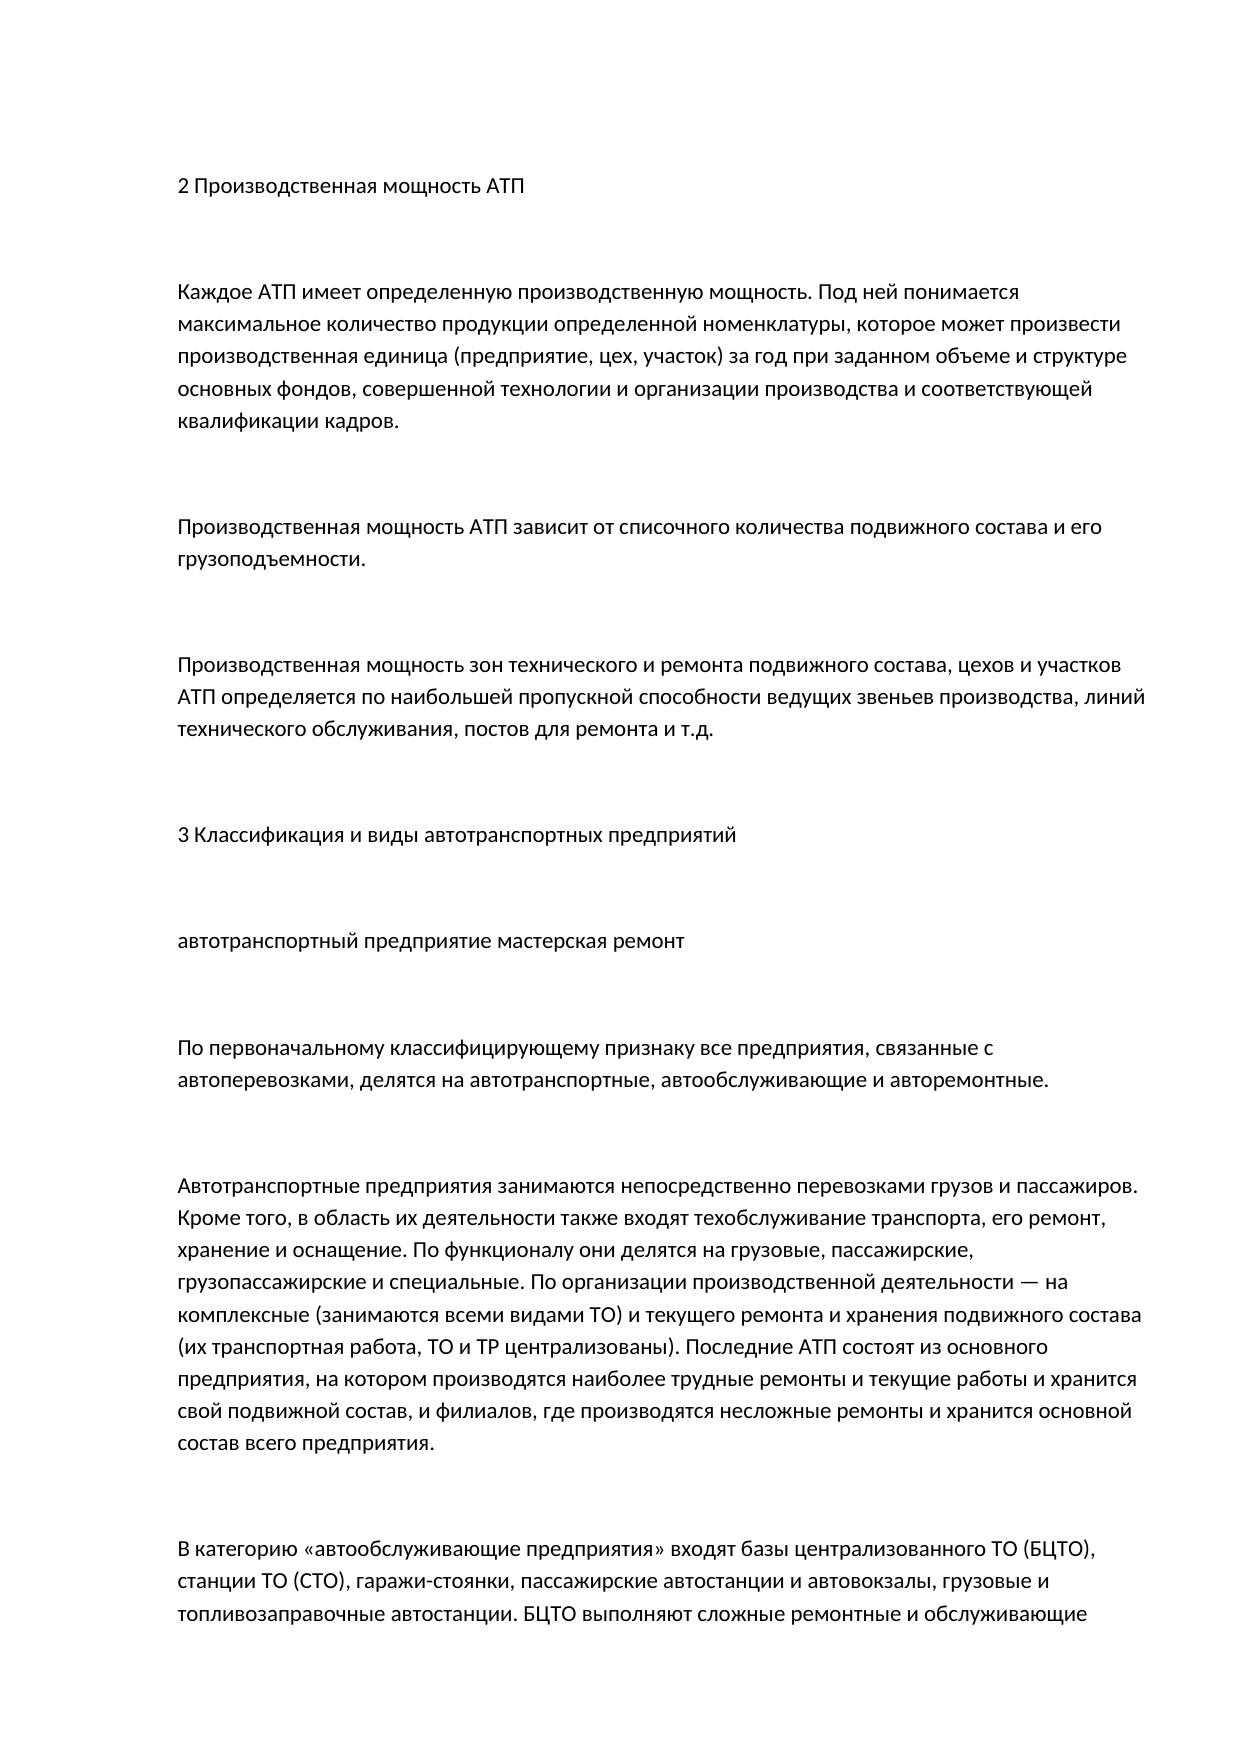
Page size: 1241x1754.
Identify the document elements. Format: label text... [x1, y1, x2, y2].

text 2 Производственная мощность АТП [177, 171, 1152, 199]
text Автотранспортные предприятия занимаются непосредственно перевозками грузов и пассажиров. Кроме того, в область их деятельности также входят техобслуживание транспорта, его ремонт, хранение и оснащение. По функционалу они делятся на грузовые, пассажирские, грузопассажирские и специальные. По организации производственной деятельности — на комплексные (занимаются всеми видами ТО) и текущего ремонта и хранения подвижного состава (их транспортная работа, ТО и ТР централизованы). Последние АТП состоят из основного предприятия, на котором производятся наиболее трудные ремонты и текущие работы и хранится свой подвижной состав, и филиалов, где производятся несложные ремонты и хранится основной состав всего предприятия. [177, 1171, 1152, 1456]
text 3 Классификация и виды автотранспортных предприятий [177, 821, 1152, 849]
text По первоначальному классифицирующему признаку все предприятия, связанные с автоперевозками, делятся на автотранспортные, автообслуживающие и авторемонтные. [177, 1033, 1152, 1093]
text Производственная мощность АТП зависит от списочного количества подвижного состава и его грузоподъемности. [177, 512, 1152, 572]
text Каждое АТП имеет определенную производственную мощность. Под ней понимается максимальное количество продукции определенной номенклатуры, которое может произвести производственная единица (предприятие, цех, участок) за год при заданном объеме и структуре основных фондов, совершенной технологии и организации производства и соответствующей квалификации кадров. [177, 277, 1152, 434]
text автотранспортный предприятие мастерская ремонт [177, 927, 1152, 955]
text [177, 1534, 1152, 1627]
text Производственная мощность зон технического и ремонта подвижного состава, цехов и участков АТП определяется по наибольшей пропускной способности ведущих звеньев производства, линий технического обслуживания, постов для ремонта и т.д. [177, 650, 1152, 743]
